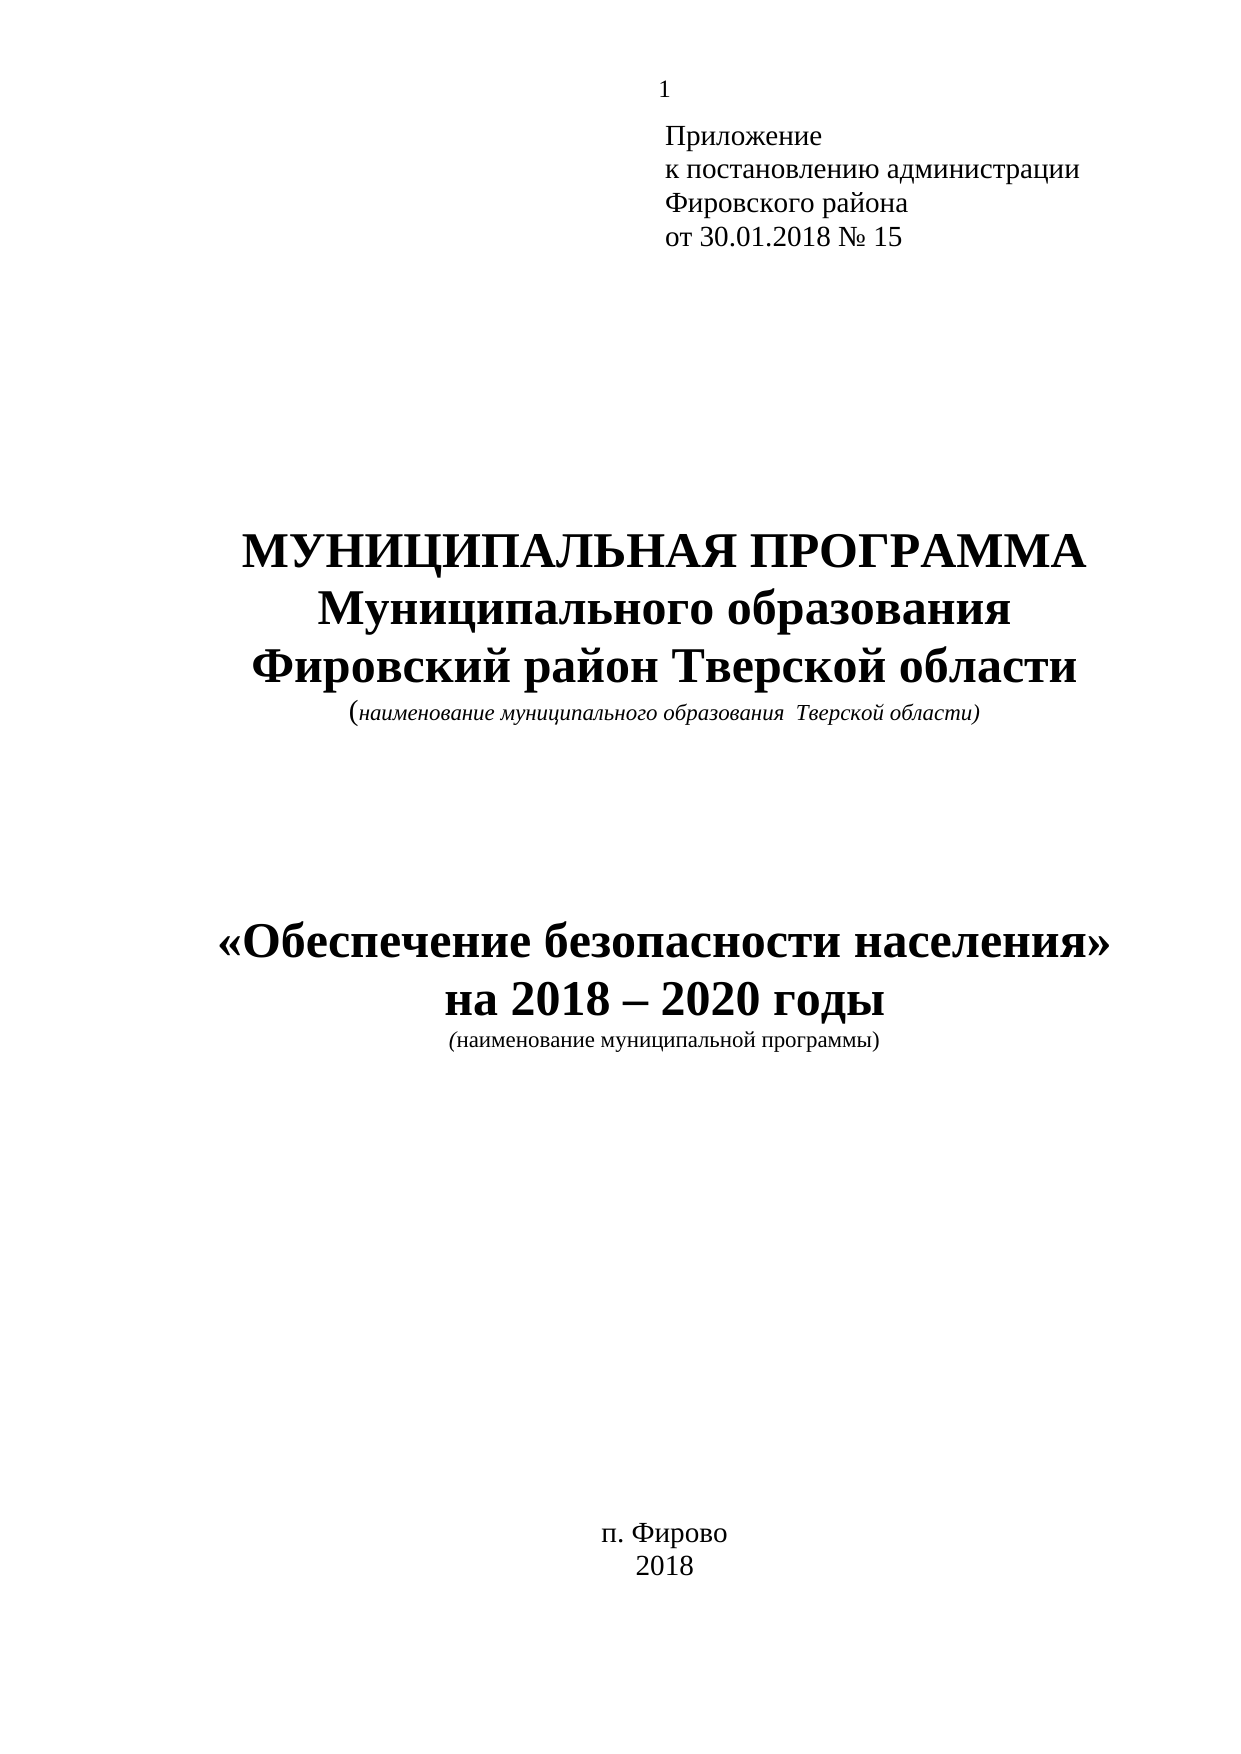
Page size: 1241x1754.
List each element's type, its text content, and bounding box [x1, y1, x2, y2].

text п. Фирово [177, 1515, 1152, 1548]
text 2018 [177, 1548, 1152, 1582]
text (наименование муниципального образования Тверской области) [177, 693, 1152, 727]
text от 30.01.2018 № 15 [665, 219, 1152, 252]
text МУНИЦИПАЛЬНАЯ ПРОГРАММА [177, 521, 1152, 578]
text к постановлению администрации Фировского района [665, 152, 1152, 219]
text (наименование муниципальной программы) [177, 1026, 1152, 1052]
text Фировский район Тверской области [177, 636, 1152, 693]
text «Обеспечение безопасности населения» [177, 911, 1152, 969]
text Муниципального образования [177, 578, 1152, 636]
text на 2018 – 2020 годы [177, 969, 1152, 1026]
text Приложение [665, 118, 1152, 152]
